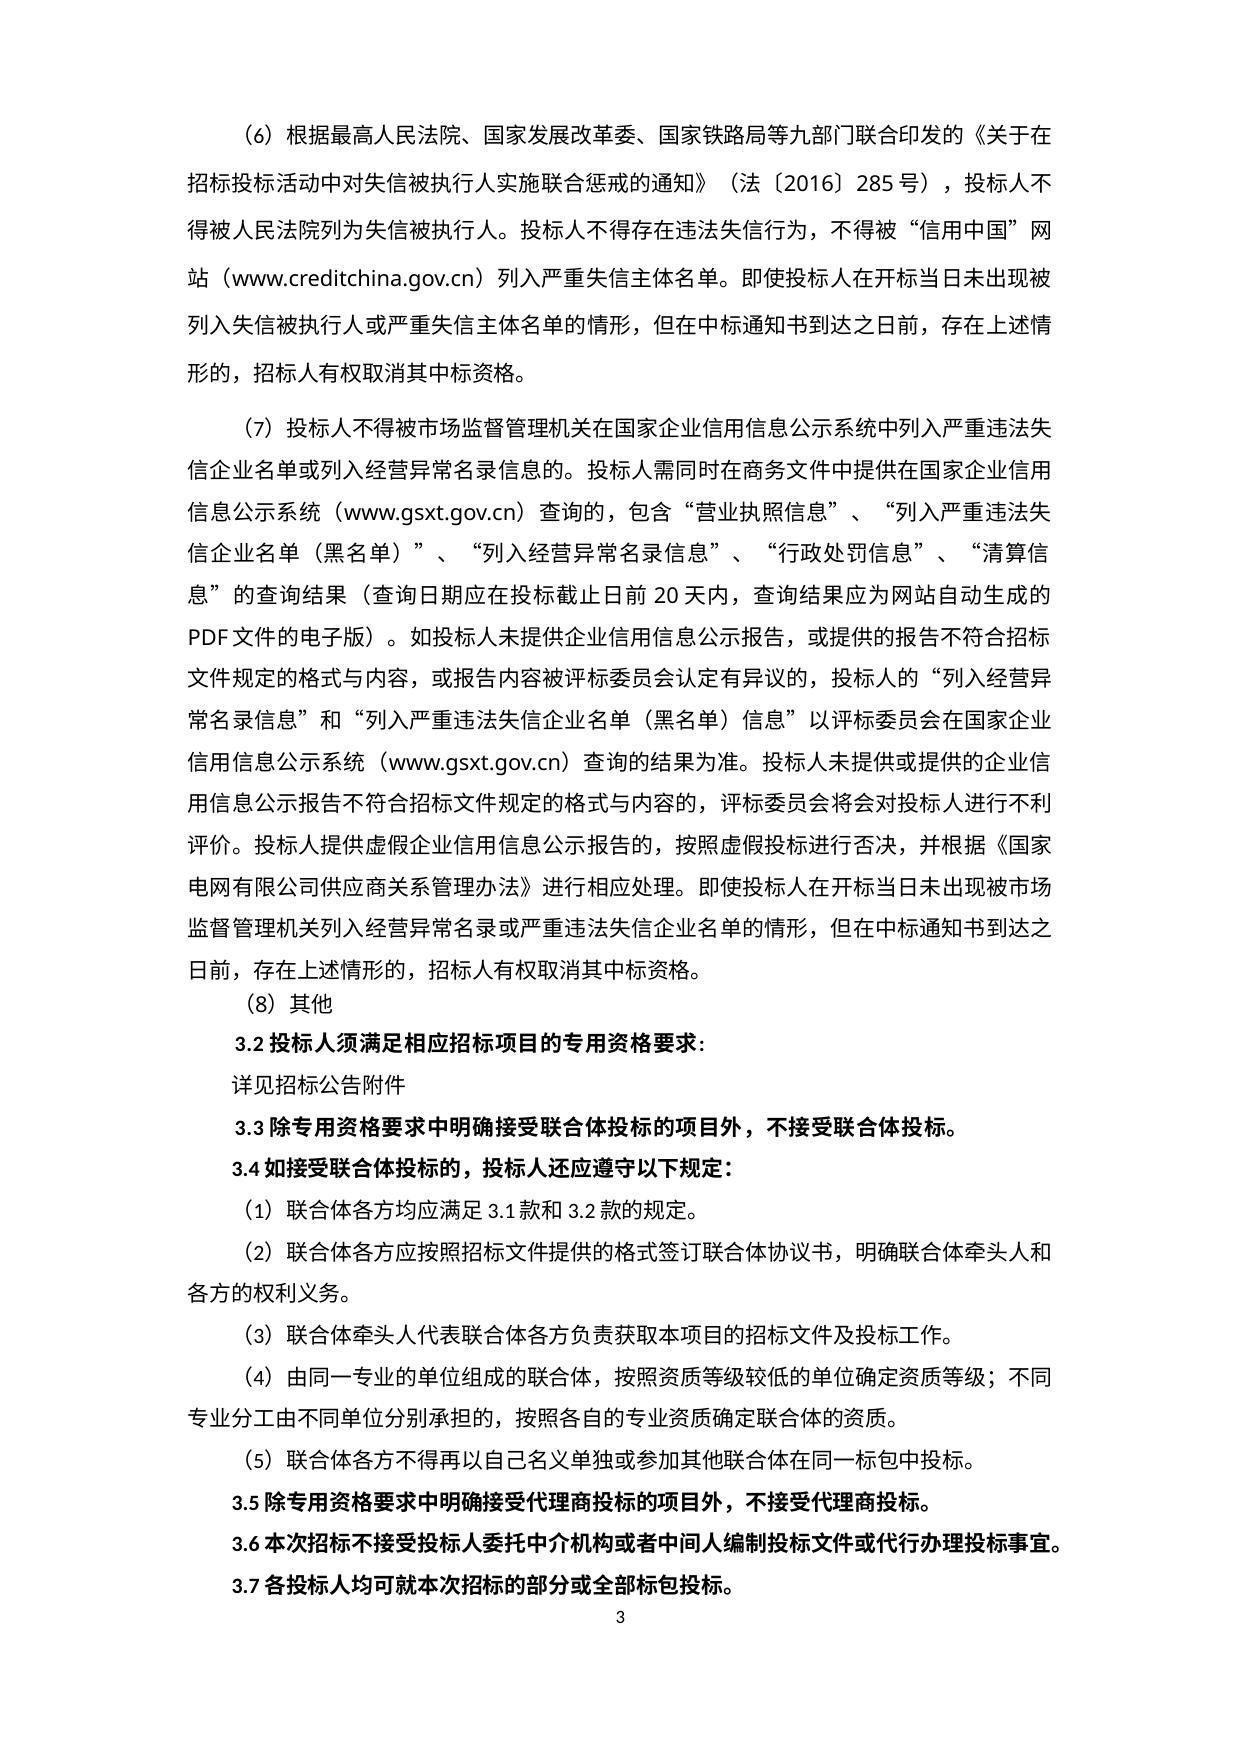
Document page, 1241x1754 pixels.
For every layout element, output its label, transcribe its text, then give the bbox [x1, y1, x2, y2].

text （5）联合体各方不得再以自己名义单独或参加其他联合体在同一标包中投标。 [187, 1435, 1053, 1477]
text 3.4如接受联合体投标的，投标人还应遵守以下规定： [187, 1143, 1053, 1185]
text 3.3除专用资格要求中明确接受联合体投标的项目外，不接受联合体投标。 [187, 1102, 1053, 1143]
text 3.2投标人须满足相应招标项目的专用资格要求: [187, 1018, 1053, 1060]
text 3.5除专用资格要求中明确接受代理商投标的项目外，不接受代理商投标。 [187, 1477, 1053, 1518]
text （2）联合体各方应按照招标文件提供的格式签订联合体协议书，明确联合体牵头人和各方的权利义务。 [187, 1227, 1053, 1310]
text （1）联合体各方均应满足3.1款和3.2款的规定。 [187, 1185, 1053, 1227]
text 3.7各投标人均可就本次招标的部分或全部标包投标。 [187, 1560, 1053, 1602]
text （7）投标人不得被市场监督管理机关在国家企业信用信息公示系统中列入严重违法失信企业名单或列入经营异常名录信息的。投标人需同时在商务文件中提供在国家企业信用信息公示系统（www.gsxt.gov.cn）查询的，包含“营业执照信息”、“列入严重违法失信企业名单（黑名单）”、“列入经营异常名录信息”、“行政处罚信息”、“清算信息”的查询结果（查询日期应在投标截止日前20天内，查询结果应为网站自动生成的PDF文件的电子版）。如投标人未提供企业信用信息公示报告，或提供的报告不符合招标文件规定的格式与内容，或报告内容被评标委员会认定有异议的，投标人的“列入经营异常名录信息”和“列入严重违法失信企业名单（黑名单）信息”以评标委员会在国家企业信用信息公示系统（www.gsxt.gov.cn）查询的结果为准。投标人未提供或提供的企业信用信息公示报告不符合招标文件规定的格式与内容的，评标委员会将会对投标人进行不利评价。投标人提供虚假企业信用信息公示报告的，按照虚假投标进行否决，并根据《国家电网有限公司供应商关系管理办法》进行相应处理。即使投标人在开标当日未出现被市场监督管理机关列入经营异常名录或严重违法失信企业名单的情形，但在中标通知书到达之日前，存在上述情形的，招标人有权取消其中标资格。 [187, 403, 1053, 987]
text （3）联合体牵头人代表联合体各方负责获取本项目的招标文件及投标工作。 [187, 1310, 1053, 1352]
text （4）由同一专业的单位组成的联合体，按照资质等级较低的单位确定资质等级；不同专业分工由不同单位分别承担的，按照各自的专业资质确定联合体的资质。 [187, 1352, 1053, 1435]
text （6）根据最高人民法院、国家发展改革委、国家铁路局等九部门联合印发的《关于在招标投标活动中对失信被执行人实施联合惩戒的通知》（法〔2016〕285号），投标人不得被人民法院列为失信被执行人。投标人不得存在违法失信行为，不得被“信用中国”网站（www.creditchina.gov.cn）列入严重失信主体名单。即使投标人在开标当日未出现被列入失信被执行人或严重失信主体名单的情形，但在中标通知书到达之日前，存在上述情形的，招标人有权取消其中标资格。 [187, 118, 1053, 387]
text （8）其他 [187, 987, 1053, 1018]
text 3.6本次招标不接受投标人委托中介机构或者中间人编制投标文件或代行办理投标事宜。 [187, 1518, 1053, 1560]
text 详见招标公告附件 [187, 1060, 1053, 1102]
